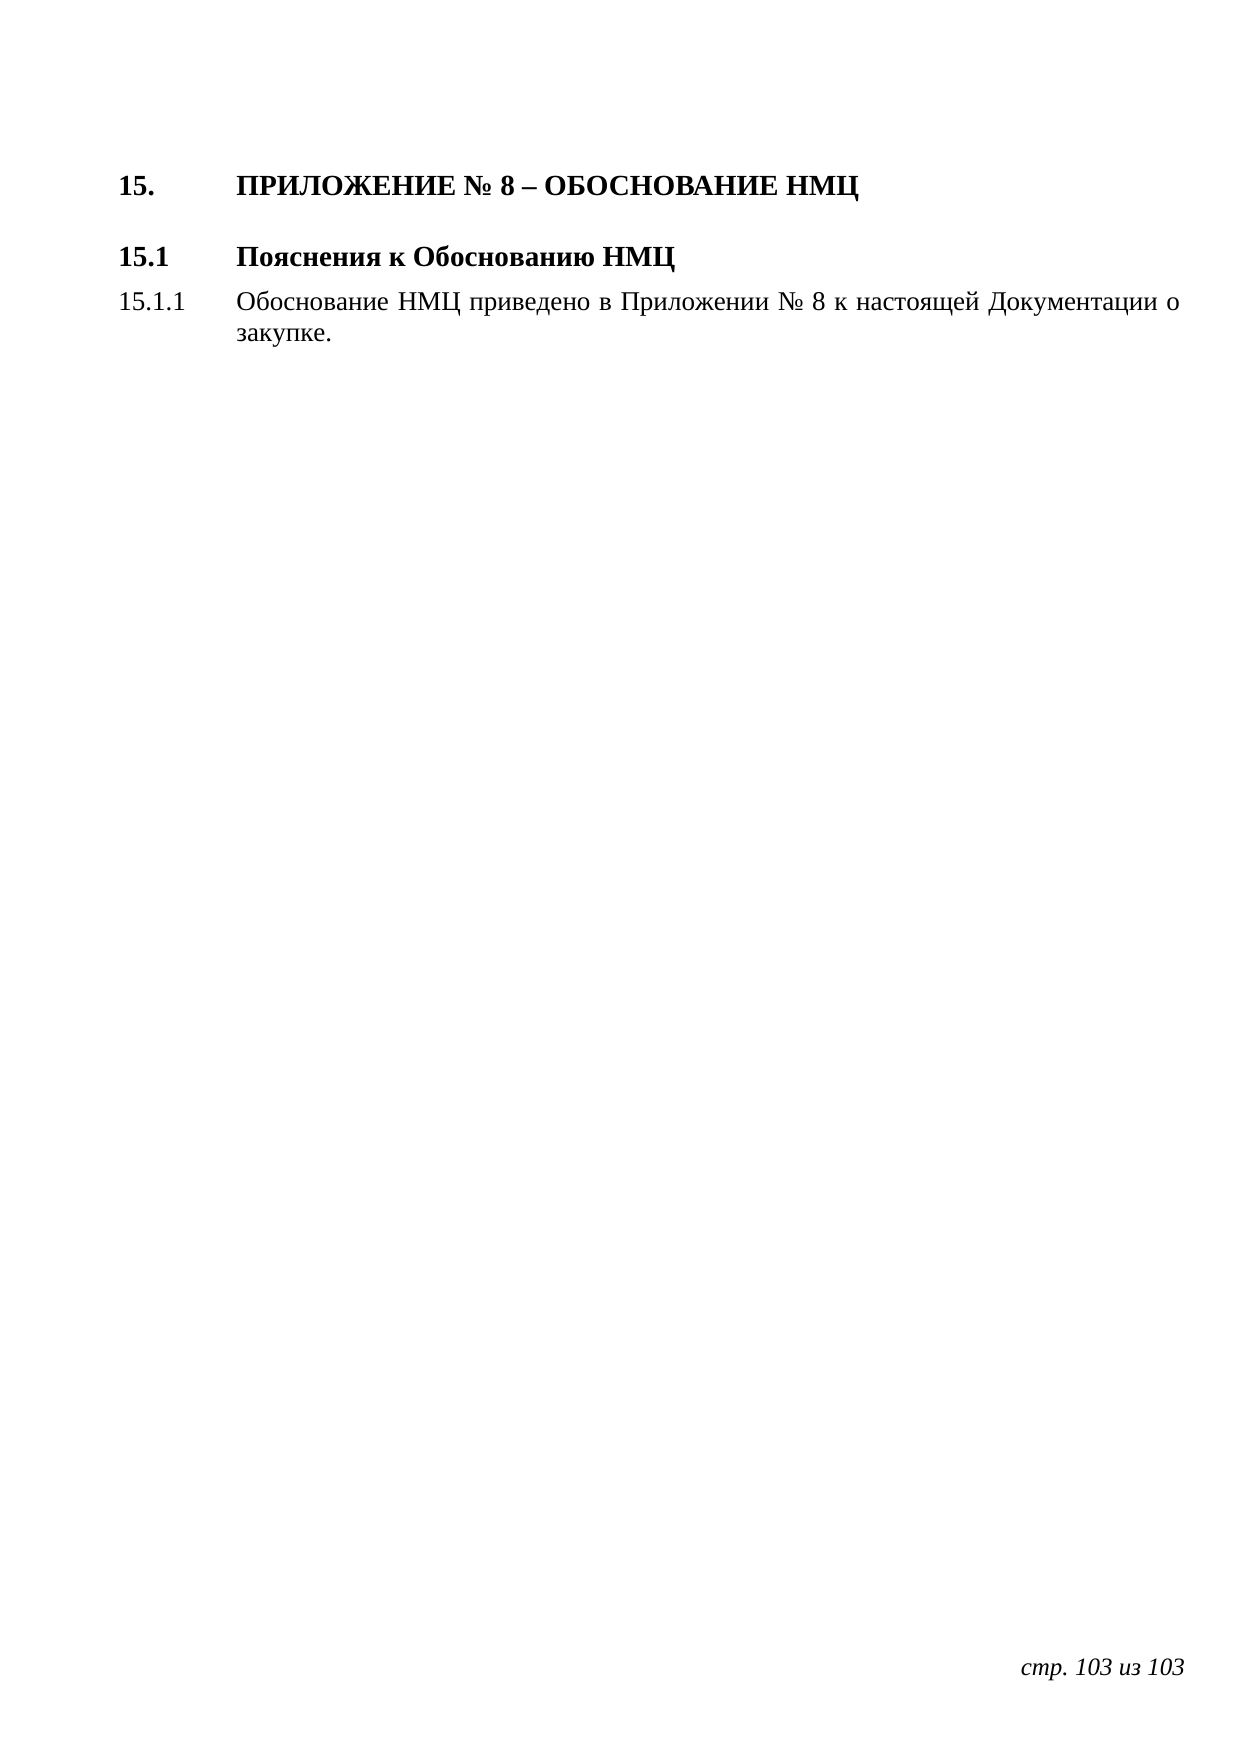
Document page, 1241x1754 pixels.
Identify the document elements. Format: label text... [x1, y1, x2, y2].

subtitle ПРИЛОЖЕНИЕ № 8 – Обоснование НМЦ [118, 168, 1181, 202]
text Обоснование НМЦ приведено в Приложении № 8 к настоящей Документации о закупке. [118, 285, 1181, 347]
subtitle Пояснения к Обоснованию НМЦ [118, 239, 1181, 273]
